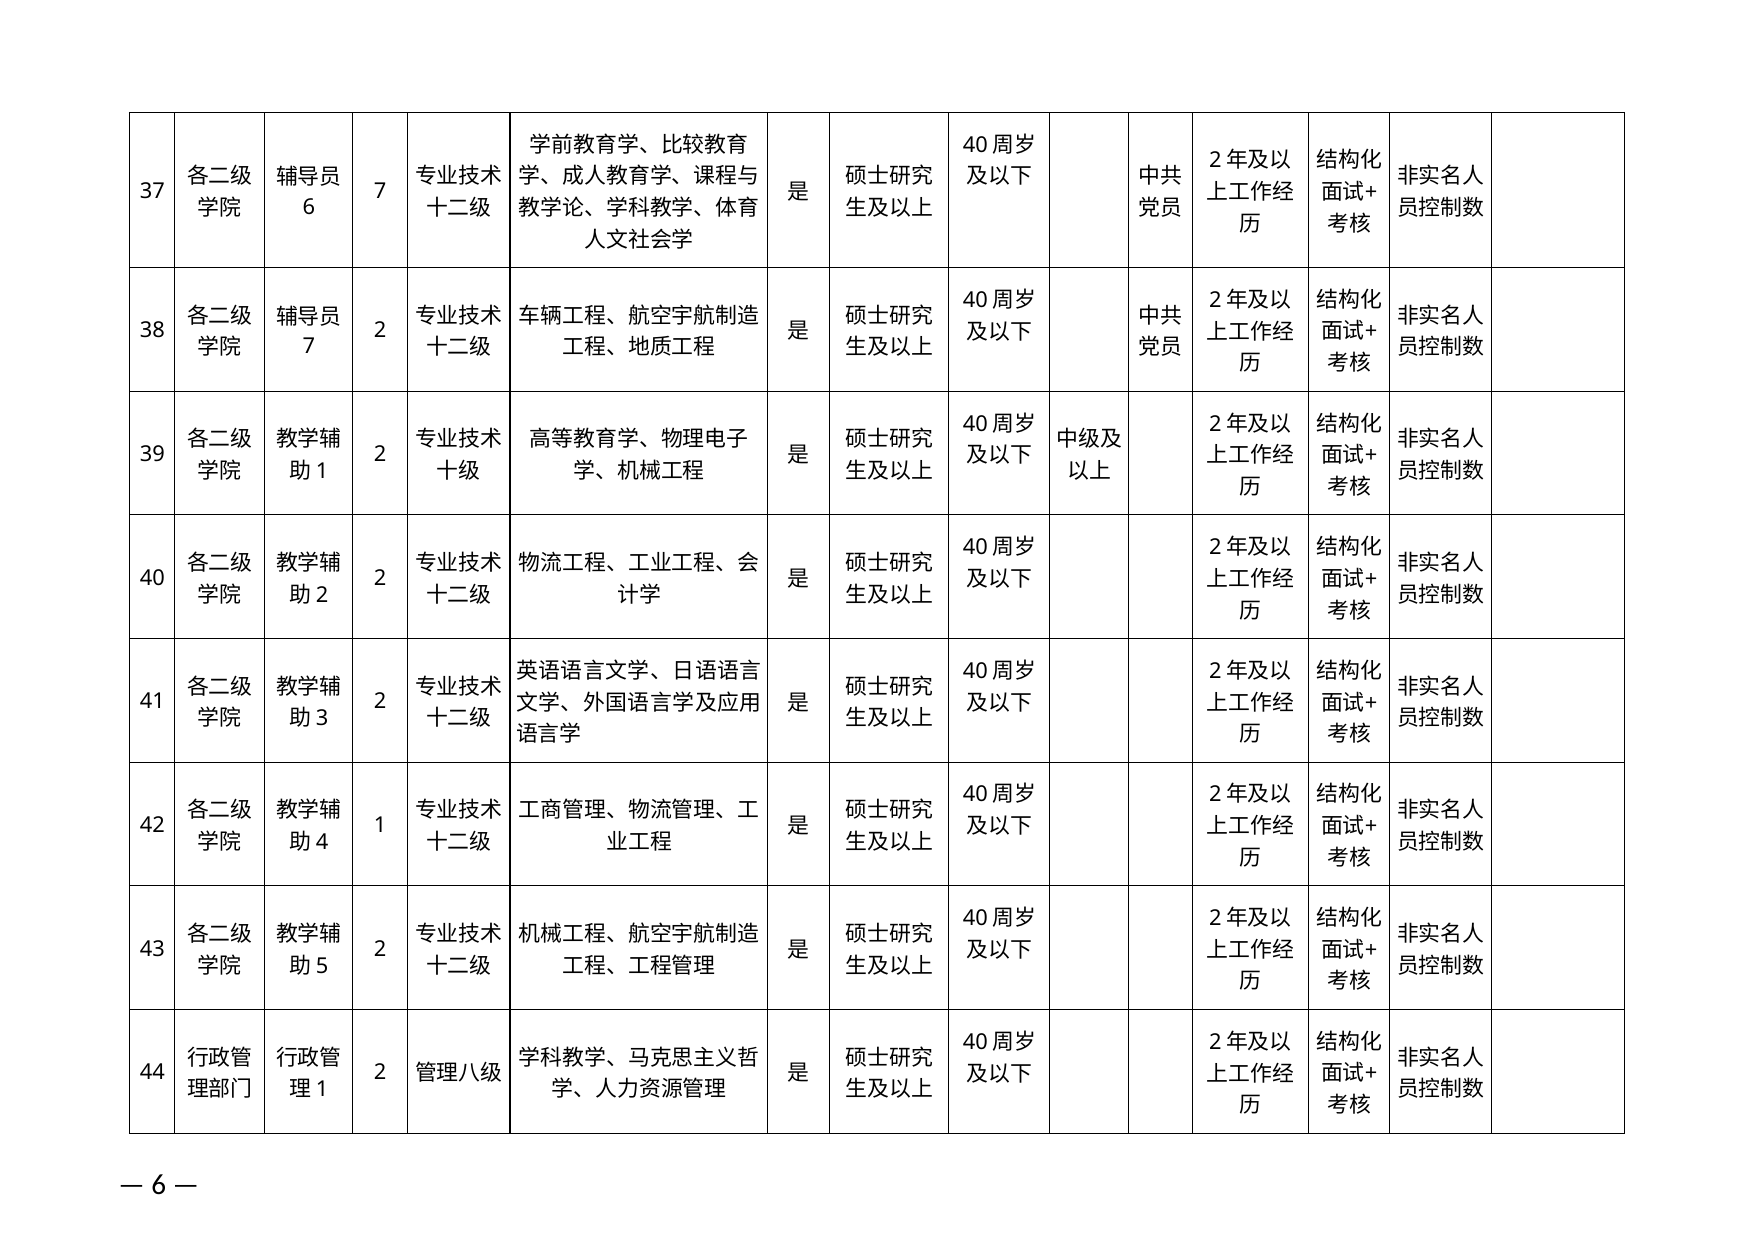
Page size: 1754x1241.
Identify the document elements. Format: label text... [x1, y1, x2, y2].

table_cell 2 [353, 886, 407, 1009]
table_cell 英语语言文学、日语语言文学、外国语言学及应用语言学 [511, 639, 767, 762]
table_cell [1050, 639, 1128, 762]
table_cell 非实名人员控制数 [1390, 392, 1491, 514]
table_cell 辅导员7 [265, 268, 352, 391]
table_cell 非实名人员控制数 [1390, 113, 1491, 267]
table_cell 37 [130, 113, 174, 267]
table_cell [1492, 763, 1624, 885]
table_cell 教学辅助5 [265, 886, 352, 1009]
table_cell 42 [130, 763, 174, 885]
table_cell [1129, 886, 1192, 1009]
table_cell 40周岁及以下 [949, 639, 1049, 762]
table_cell [1050, 113, 1128, 267]
table_cell 结构化面试+考核 [1309, 886, 1389, 1009]
table_cell 硕士研究生及以上 [830, 268, 948, 391]
table_cell 39 [130, 392, 174, 514]
table_cell 物流工程、工业工程、会计学 [511, 515, 767, 638]
table_cell 是 [768, 515, 829, 638]
table_cell 2 [353, 1010, 407, 1133]
table_cell 非实名人员控制数 [1390, 268, 1491, 391]
table_cell 2年及以上工作经历 [1193, 515, 1308, 638]
table_cell [1492, 268, 1624, 391]
table_cell 教学辅助4 [265, 763, 352, 885]
table_cell 是 [768, 113, 829, 267]
table_cell [1129, 515, 1192, 638]
table_cell 学前教育学、比较教育学、成人教育学、课程与教学论、学科教学、体育人文社会学 [511, 113, 767, 267]
table_cell 40 [130, 515, 174, 638]
table_cell 是 [768, 392, 829, 514]
table_cell [1050, 763, 1128, 885]
table_cell 车辆工程、航空宇航制造工程、地质工程 [511, 268, 767, 391]
table_cell [1492, 639, 1624, 762]
table_cell 40周岁及以下 [949, 268, 1049, 391]
table_cell 1 [353, 763, 407, 885]
table_cell 2 [353, 639, 407, 762]
table_cell 专业技术十二级 [408, 639, 509, 762]
table_cell 非实名人员控制数 [1390, 763, 1491, 885]
table_cell 38 [130, 268, 174, 391]
table_cell 各二级学院 [175, 886, 264, 1009]
table_cell 行政管理1 [265, 1010, 352, 1133]
table_cell [1129, 763, 1192, 885]
table_cell [1129, 1010, 1192, 1133]
table_cell [1050, 1010, 1128, 1133]
table_cell 43 [130, 886, 174, 1009]
table_cell 管理八级 [408, 1010, 509, 1133]
table_cell 学科教学、马克思主义哲学、人力资源管理 [511, 1010, 767, 1133]
table_cell 教学辅助2 [265, 515, 352, 638]
table_cell 硕士研究生及以上 [830, 886, 948, 1009]
table_cell 2年及以上工作经历 [1193, 886, 1308, 1009]
table_cell 7 [353, 113, 407, 267]
table_cell 40周岁及以下 [949, 763, 1049, 885]
table_cell 各二级学院 [175, 763, 264, 885]
table_cell 41 [130, 639, 174, 762]
table_cell 非实名人员控制数 [1390, 639, 1491, 762]
table_cell [1492, 392, 1624, 514]
table_cell 是 [768, 1010, 829, 1133]
table_cell [1492, 886, 1624, 1009]
table_cell [1492, 113, 1624, 267]
table_cell 40周岁及以下 [949, 515, 1049, 638]
table_cell 2年及以上工作经历 [1193, 268, 1308, 391]
table_cell 结构化面试+考核 [1309, 392, 1389, 514]
table_cell 结构化面试+考核 [1309, 113, 1389, 267]
table_cell 是 [768, 268, 829, 391]
table_cell 教学辅助1 [265, 392, 352, 514]
table_cell [1050, 515, 1128, 638]
table_cell 2年及以上工作经历 [1193, 392, 1308, 514]
table_cell 各二级学院 [175, 268, 264, 391]
table_cell [1129, 392, 1192, 514]
table_cell 中级及以上 [1050, 392, 1128, 514]
table_cell 硕士研究生及以上 [830, 639, 948, 762]
table_cell 结构化面试+考核 [1309, 639, 1389, 762]
table_cell 结构化面试+考核 [1309, 515, 1389, 638]
table_cell 2年及以上工作经历 [1193, 1010, 1308, 1133]
table_cell 中共党员 [1129, 113, 1192, 267]
table_cell 2年及以上工作经历 [1193, 763, 1308, 885]
table_cell 专业技术十二级 [408, 515, 509, 638]
table_cell 硕士研究生及以上 [830, 1010, 948, 1133]
table_cell 各二级学院 [175, 113, 264, 267]
table_cell 2年及以上工作经历 [1193, 639, 1308, 762]
table_cell 专业技术十二级 [408, 268, 509, 391]
table_cell 行政管理部门 [175, 1010, 264, 1133]
table_cell 40周岁及以下 [949, 1010, 1049, 1133]
table_cell 40周岁及以下 [949, 392, 1049, 514]
table_cell 2 [353, 268, 407, 391]
table_cell 结构化面试+考核 [1309, 268, 1389, 391]
table_cell 辅导员6 [265, 113, 352, 267]
table_cell 是 [768, 763, 829, 885]
table_cell 2 [353, 515, 407, 638]
table_cell 44 [130, 1010, 174, 1133]
table_cell 非实名人员控制数 [1390, 515, 1491, 638]
table_cell 工商管理、物流管理、工业工程 [511, 763, 767, 885]
table_cell 各二级学院 [175, 392, 264, 514]
table_cell 2年及以上工作经历 [1193, 113, 1308, 267]
table_cell [1129, 639, 1192, 762]
table_cell 专业技术十二级 [408, 113, 509, 267]
table_cell [1492, 1010, 1624, 1133]
table_cell 非实名人员控制数 [1390, 886, 1491, 1009]
table_cell 各二级学院 [175, 639, 264, 762]
table_cell 硕士研究生及以上 [830, 113, 948, 267]
table_cell 机械工程、航空宇航制造工程、工程管理 [511, 886, 767, 1009]
table_cell 中共党员 [1129, 268, 1192, 391]
table_cell 教学辅助3 [265, 639, 352, 762]
table_cell 40周岁及以下 [949, 113, 1049, 267]
table_cell 非实名人员控制数 [1390, 1010, 1491, 1133]
table_cell 2 [353, 392, 407, 514]
table_cell [1492, 515, 1624, 638]
table_cell 硕士研究生及以上 [830, 515, 948, 638]
table_cell 硕士研究生及以上 [830, 392, 948, 514]
table_cell 是 [768, 639, 829, 762]
table_cell [1050, 886, 1128, 1009]
table_cell 结构化面试+考核 [1309, 1010, 1389, 1133]
table_cell [1050, 268, 1128, 391]
table_cell 40周岁及以下 [949, 886, 1049, 1009]
table_cell 是 [768, 886, 829, 1009]
table_cell 高等教育学、物理电子学、机械工程 [511, 392, 767, 514]
table_cell 专业技术十二级 [408, 886, 509, 1009]
table_cell 结构化面试+考核 [1309, 763, 1389, 885]
table_cell 专业技术十二级 [408, 763, 509, 885]
table_cell 各二级学院 [175, 515, 264, 638]
table_cell 硕士研究生及以上 [830, 763, 948, 885]
table_cell 专业技术十级 [408, 392, 509, 514]
